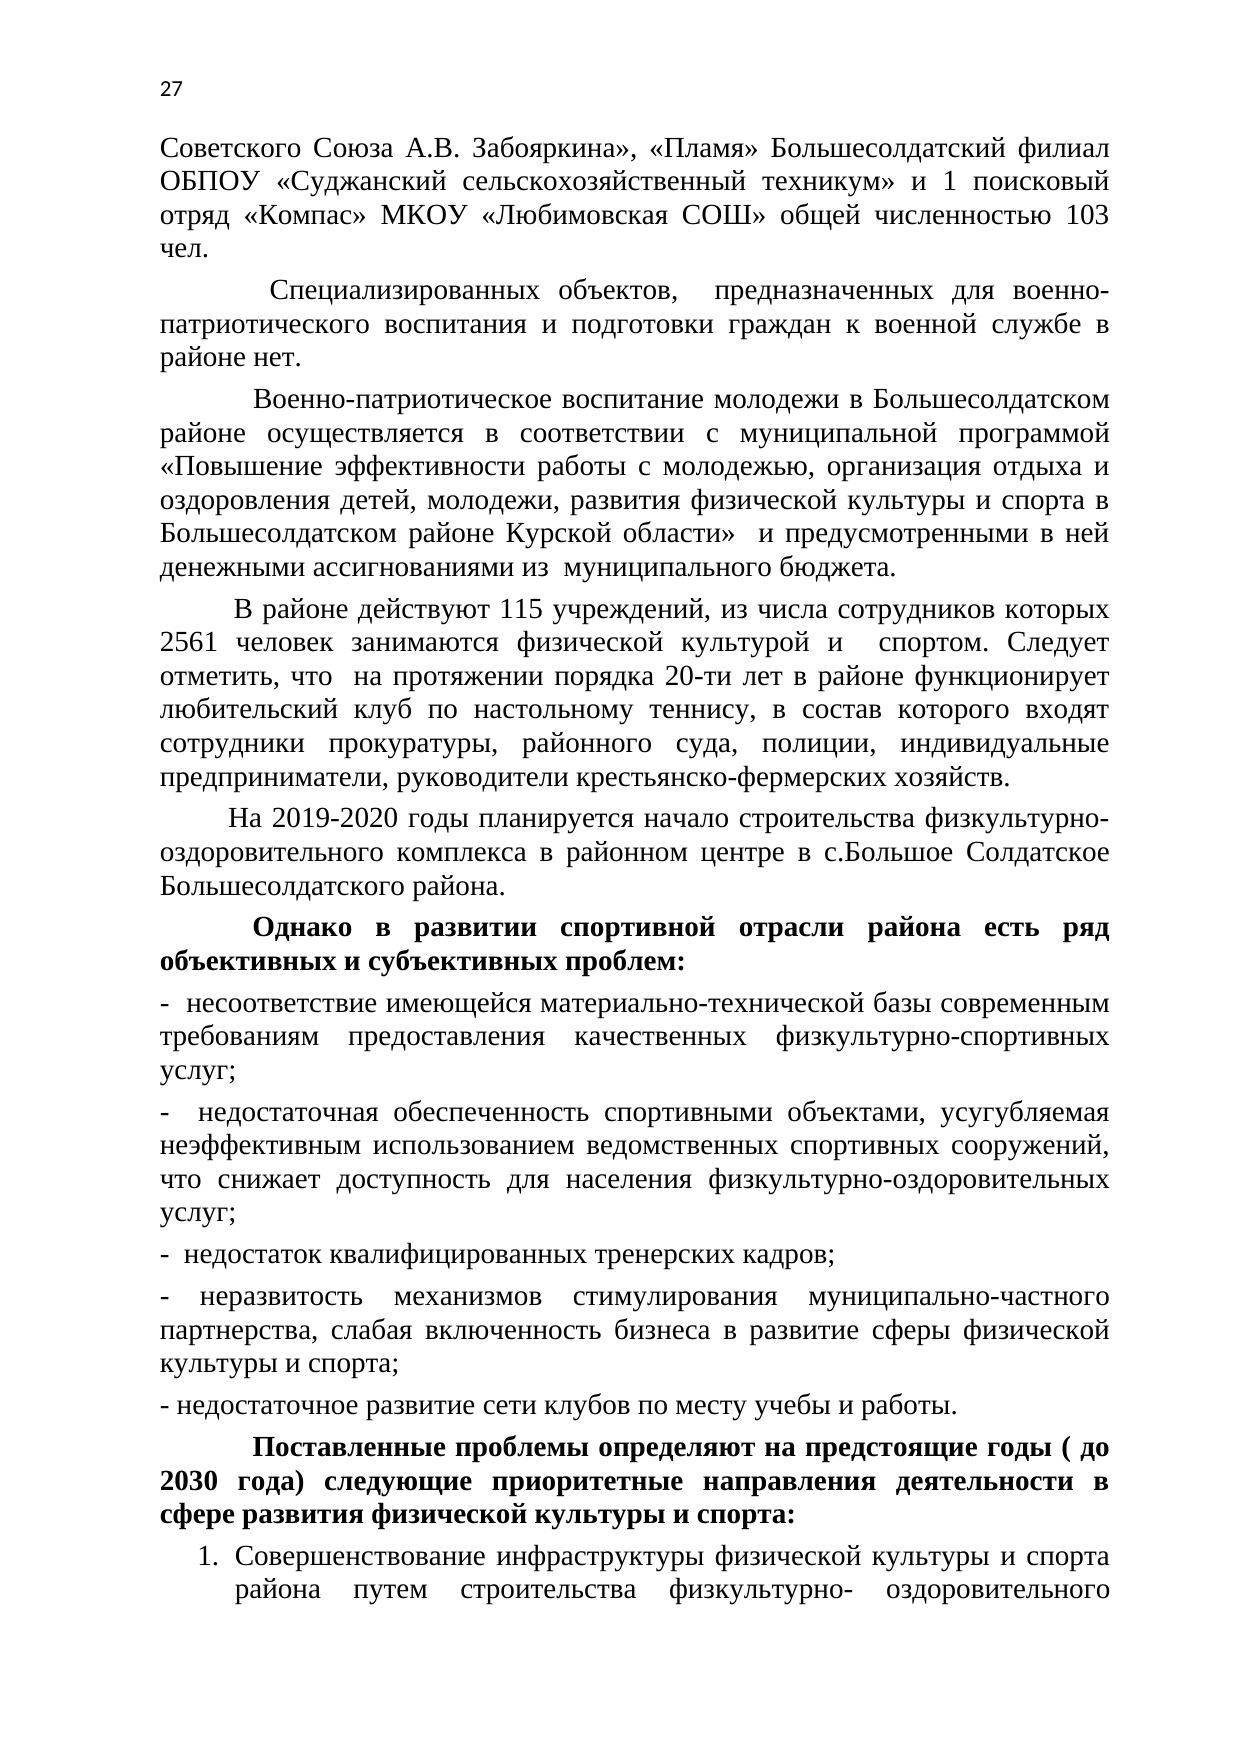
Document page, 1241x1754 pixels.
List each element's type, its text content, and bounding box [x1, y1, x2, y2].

text На 2019-2020 годы планируется начало строительства физкультурно- оздоровительного комплекса в районном центре в с.Большое Солдатское Большесолдатского района. [159, 801, 1110, 901]
text - неразвитость механизмов стимулирования муниципально-частного партнерства, слабая включенность бизнеса в развитие сферы физической культуры и спорта; [159, 1278, 1110, 1379]
text Специализированных объектов, предназначенных для военно-патриотического воспитания и подготовки граждан к военной службе в районе нет. [159, 272, 1110, 373]
text - недостаток квалифицированных тренерских кадров; [159, 1236, 1110, 1270]
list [197, 1538, 1110, 1605]
text Однако в развитии спортивной отрасли района есть ряд объективных и субъективных проблем: [159, 909, 1110, 977]
text - недостаточная обеспеченность спортивными объектами, усугубляемая неэффективным использованием ведомственных спортивных сооружений, что снижает доступность для населения физкультурно-оздоровительных услуг; [159, 1094, 1110, 1228]
text В районе действуют 115 учреждений, из числа сотрудников которых 2561 человек занимаются физической культурой и спортом. Следует отметить, что на протяжении порядка 20-ти лет в районе функционирует любительский клуб по настольному теннису, в состав которого входят сотрудники прокуратуры, районного суда, полиции, индивидуальные предприниматели, руководители крестьянско-фермерских хозяйств. [159, 591, 1110, 792]
text Военно-патриотическое воспитание молодежи в Большесолдатском районе осуществляется в соответствии с муниципальной программой «Повышение эффективности работы с молодежью, организация отдыха и оздоровления детей, молодежи, развития физической культуры и спорта в Большесолдатском районе Курской области» и предусмотренными в ней денежными ассигнованиями из муниципального бюджета. [159, 381, 1110, 583]
text - недостаточное развитие сети клубов по месту учебы и работы. [159, 1387, 1110, 1421]
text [159, 130, 1110, 264]
text - несоответствие имеющейся материально-технической базы современным требованиям предоставления качественных физкультурно-спортивных услуг; [159, 985, 1110, 1086]
text Поставленные проблемы определяют на предстоящие годы ( до 2030 года) следующие приоритетные направления деятельности в сфере развития физической культуры и спорта: [159, 1429, 1110, 1530]
